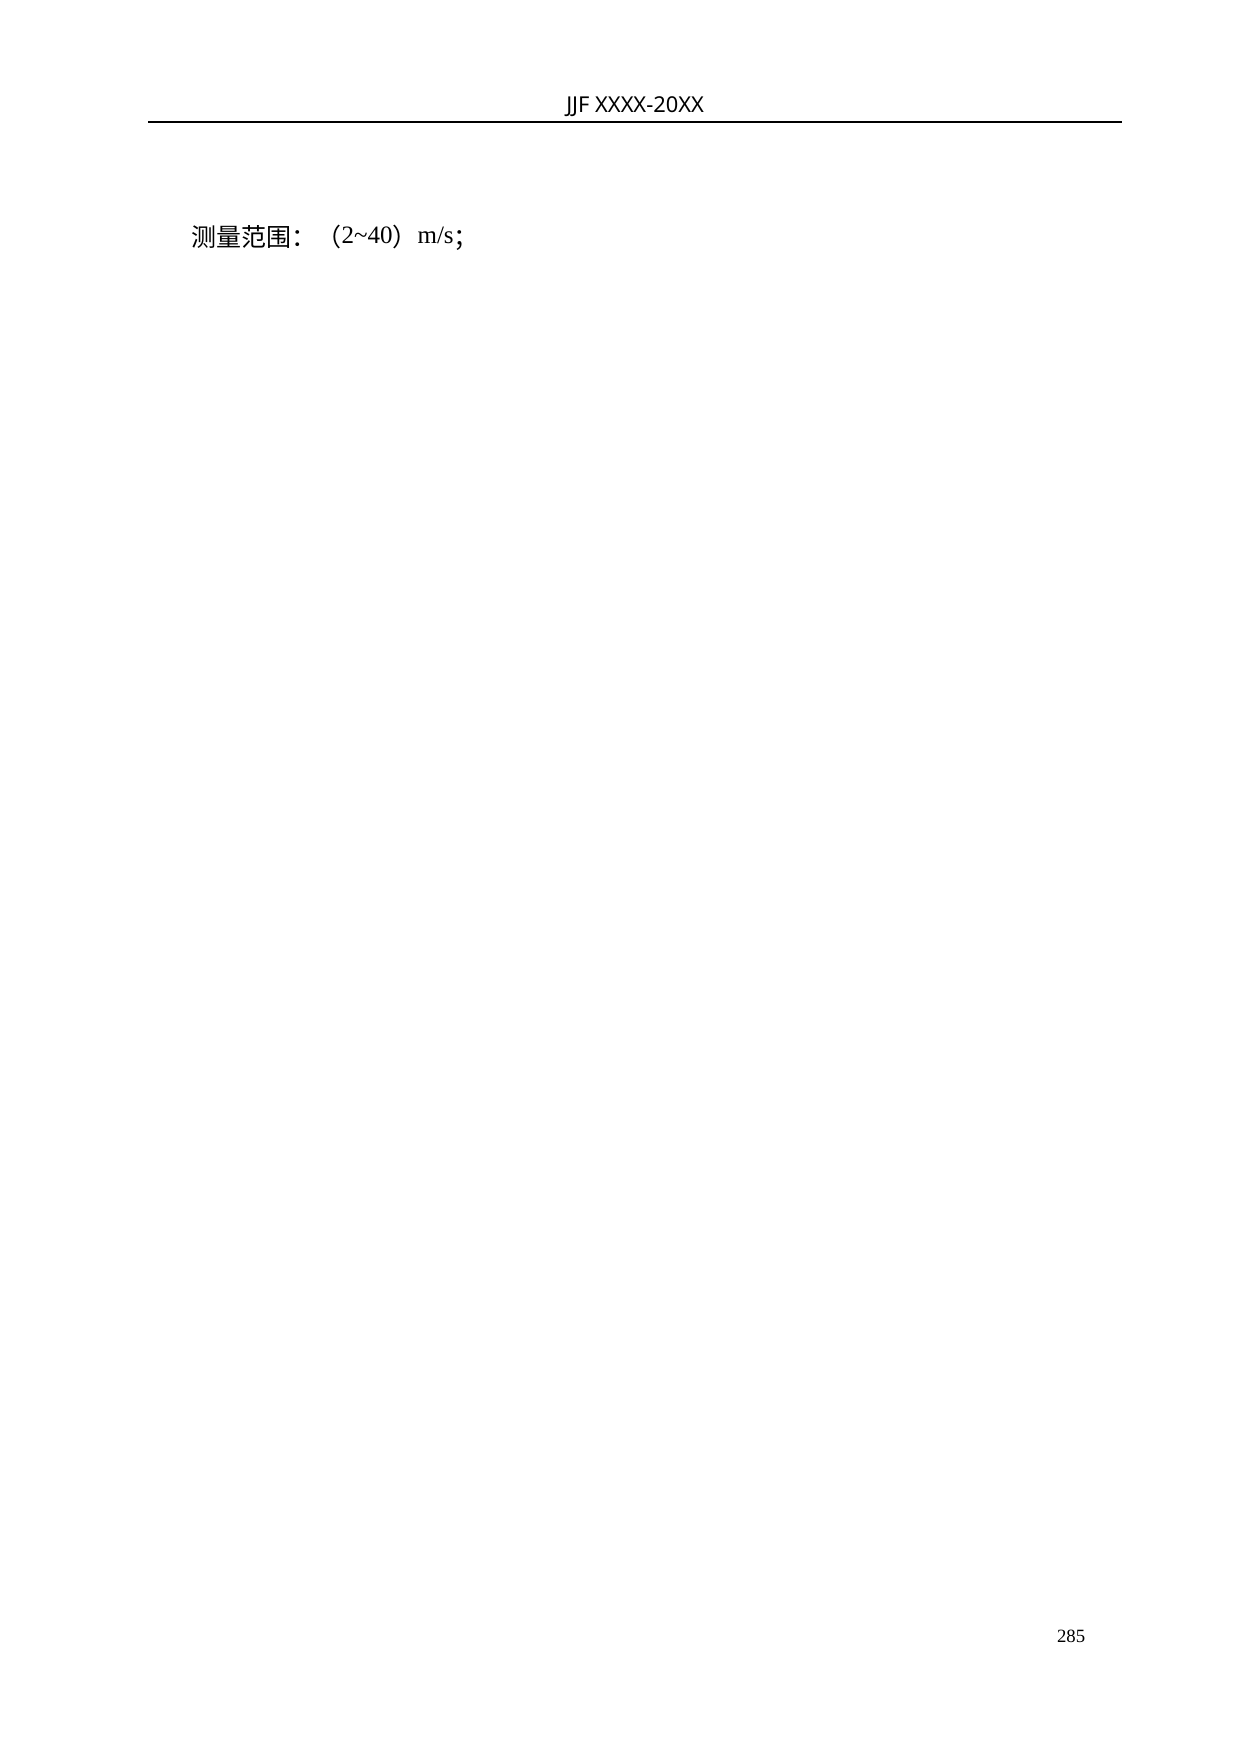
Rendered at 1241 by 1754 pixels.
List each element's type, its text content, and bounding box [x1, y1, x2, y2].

text 测量范围：（2~40）m/s； [148, 196, 1122, 261]
